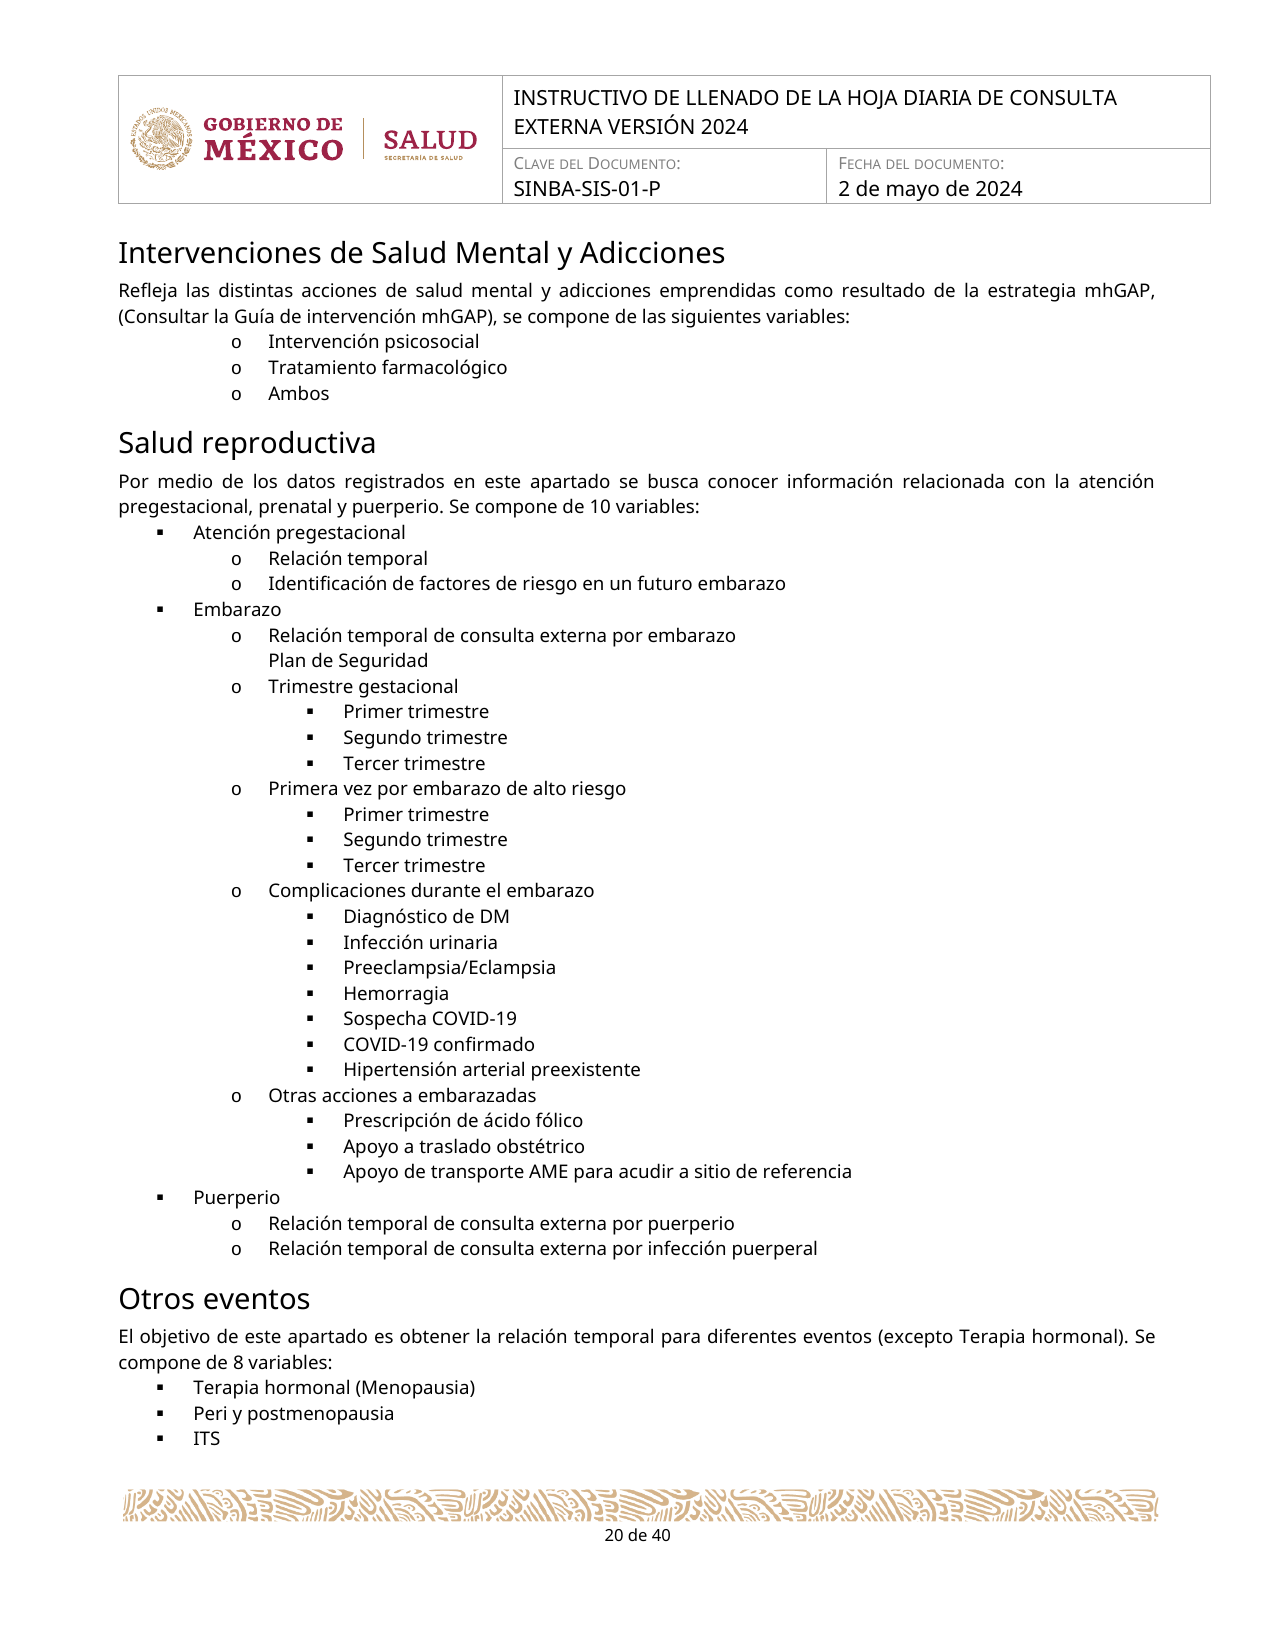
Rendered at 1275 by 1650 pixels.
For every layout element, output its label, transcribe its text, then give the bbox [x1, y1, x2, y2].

list Hipertensión arterial preexistente [306, 1057, 1157, 1082]
text Por medio de los datos registrados en este apartado se busca conocer información relacionada con la atención pregestacional, prenatal y puerperio. Se compone de 10 variables: [118, 468, 1157, 519]
subtitle Otros eventos [118, 1278, 1157, 1318]
list Relación temporal de consulta externa por infección puerperal [231, 1236, 1157, 1261]
list Identificación de factores de riesgo en un futuro embarazo [231, 571, 1157, 596]
list Prescripción de ácido fólico [306, 1108, 1157, 1133]
list Intervención psicosocial [231, 329, 1157, 354]
list Relación temporal de consulta externa por embarazo [231, 622, 1157, 648]
list Tercer trimestre [306, 852, 1157, 878]
list Primer trimestre [306, 699, 1157, 724]
list Tercer trimestre [306, 750, 1157, 775]
list Relación temporal de consulta externa por puerperio [231, 1210, 1157, 1236]
list Trimestre gestacional [231, 673, 1157, 699]
list Primera vez por embarazo de alto riesgo [231, 775, 1157, 801]
list Atención pregestacional [156, 519, 1157, 545]
list Terapia hormonal (Menopausia) [156, 1375, 1157, 1400]
list Ambos [231, 380, 1157, 406]
list Peri y postmenopausia [156, 1400, 1157, 1426]
list Tratamiento farmacológico [231, 354, 1157, 380]
list Relación temporal [231, 545, 1157, 571]
list ITS [156, 1426, 1157, 1451]
list Puerperio [156, 1184, 1157, 1210]
list Plan de Seguridad [268, 648, 1157, 673]
subtitle Salud reproductiva [118, 423, 1157, 462]
list COVID-19 confirmado [306, 1031, 1157, 1057]
list Apoyo de transporte AME para acudir a sitio de referencia [306, 1159, 1157, 1184]
subtitle Intervenciones de Salud Mental y Adicciones [118, 232, 1157, 272]
list Infección urinaria [306, 929, 1157, 954]
list Segundo trimestre [306, 724, 1157, 750]
list Sospecha COVID-19 [306, 1006, 1157, 1031]
list Apoyo a traslado obstétrico [306, 1133, 1157, 1159]
list Preeclampsia/Eclampsia [306, 954, 1157, 980]
text El objetivo de este apartado es obtener la relación temporal para diferentes eventos (excepto Terapia hormonal). Se compone de 8 variables: [118, 1324, 1157, 1375]
list Diagnóstico de DM [306, 903, 1157, 929]
list Otras acciones a embarazadas [231, 1082, 1157, 1108]
text Refleja las distintas acciones de salud mental y adicciones emprendidas como resultado de la estrategia mhGAP, (Consultar la Guía de intervención mhGAP), se compone de las siguientes variables: [118, 278, 1157, 329]
list Hemorragia [306, 980, 1157, 1006]
list Complicaciones durante el embarazo [231, 878, 1157, 903]
list Primer trimestre [306, 801, 1157, 827]
list Embarazo [156, 596, 1157, 622]
picture [4, 1471, 1275, 1617]
list Segundo trimestre [306, 827, 1157, 852]
